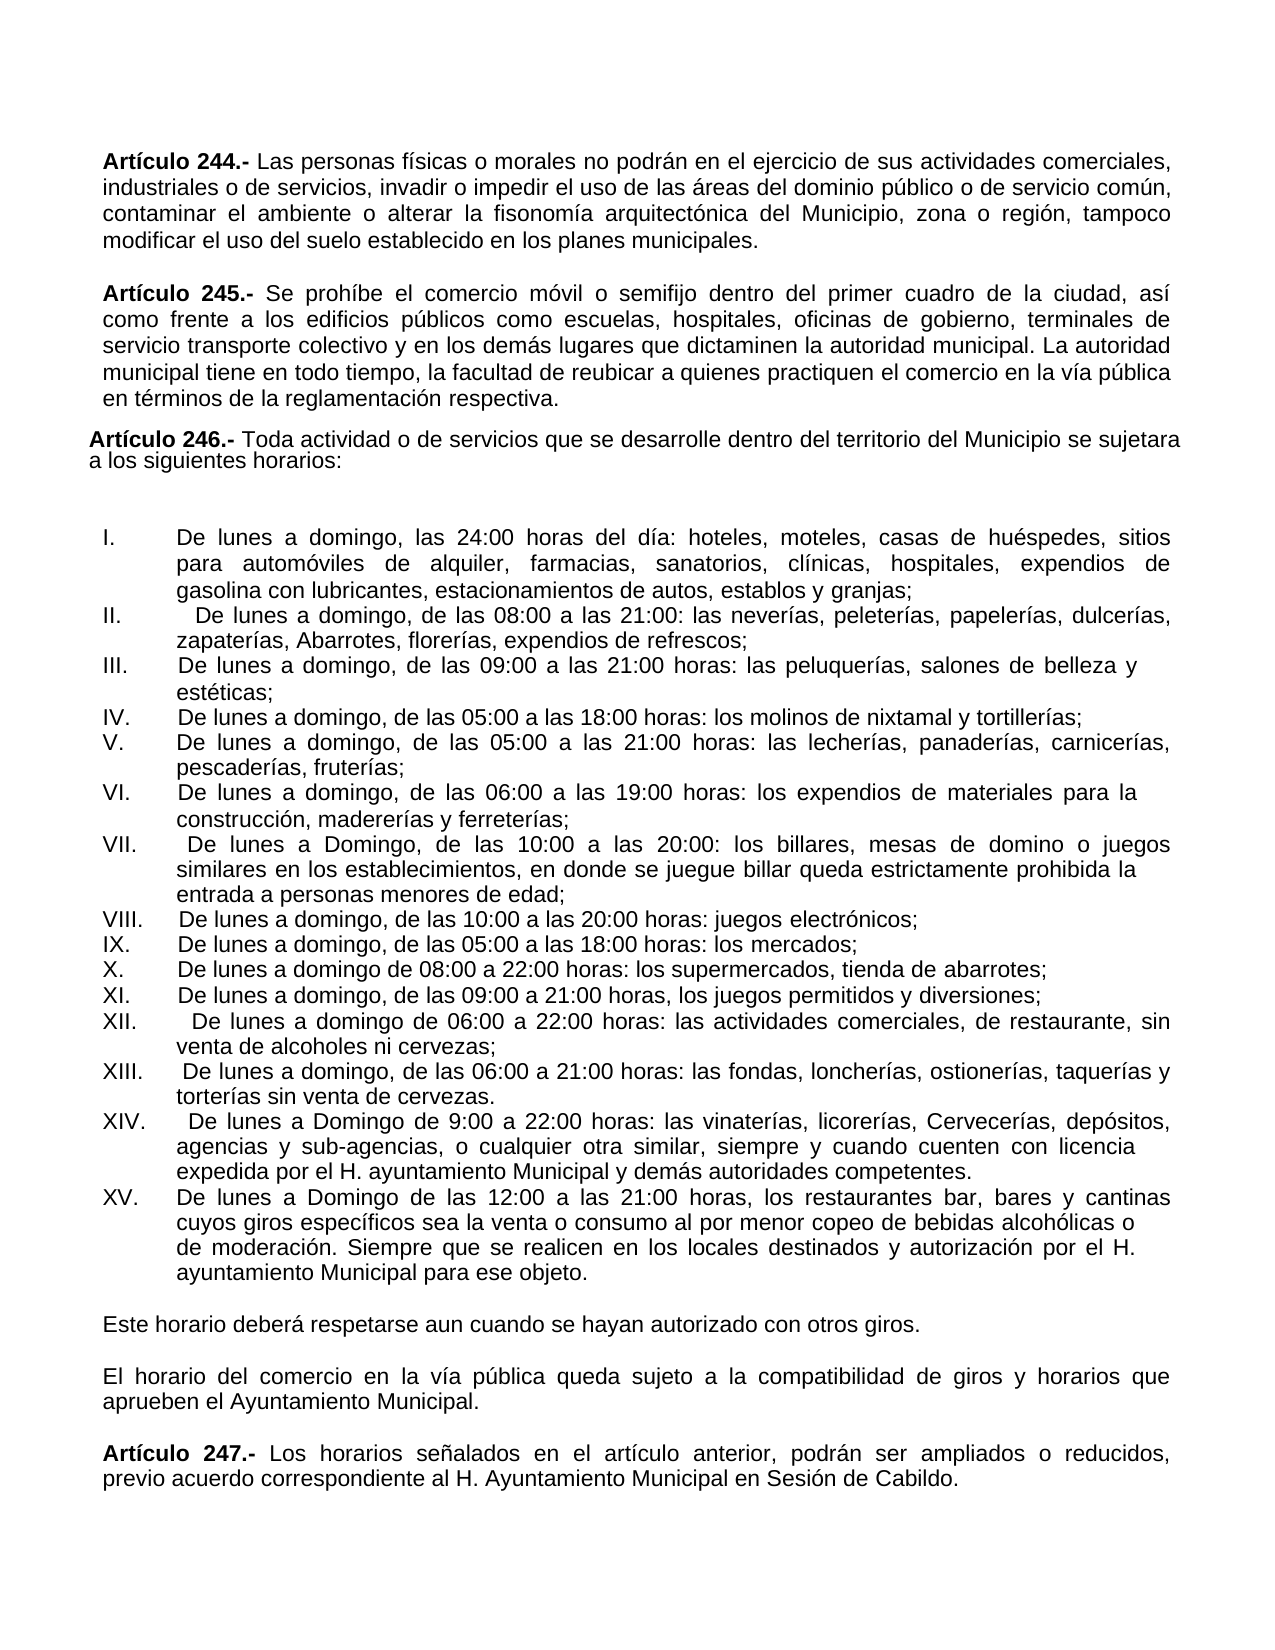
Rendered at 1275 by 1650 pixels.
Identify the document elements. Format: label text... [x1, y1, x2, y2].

text de moderación. Siempre que se realicen en los locales destinados y autorización por el H. ayuntamiento Municipal para ese objeto. [176, 1235, 1171, 1285]
text Artículo 247.- Los horarios señalados en el artículo anterior, podrán ser ampliados o reducidos, previo acuerdo correspondiente al H. Ayuntamiento Municipal en Sesión de Cabildo. [102, 1441, 1171, 1491]
text expedida por el H. ayuntamiento Municipal y demás autoridades competentes. [176, 1159, 1186, 1184]
text Artículo 245.- Se prohíbe el comercio móvil o semifijo dentro del primer cuadro de la ciudad, así como frente a los edificios públicos como escuelas, hospitales, oficinas de gobierno, terminales de servicio transporte colectivo y en los demás lugares que dictaminen la autoridad municipal. La autoridad municipal tiene en todo tiempo, la facultad de reubicar a quienes practiquen el comercio en la vía pública en términos de la reglamentación respectiva. [102, 279, 1171, 411]
text XII. De lunes a domingo de 06:00 a 22:00 horas: las actividades comerciales, de restaurante, sin venta de alcoholes ni cervezas; [102, 1009, 1171, 1059]
text estéticas; [176, 678, 1186, 705]
text V. De lunes a domingo, de las 05:00 a las 21:00 horas: las lecherías, panaderías, carnicerías, pescaderías, fruterías; [102, 731, 1171, 781]
text XIV. De lunes a Domingo de 9:00 a 22:00 horas: las vinaterías, licorerías, Cervecerías, depósitos, agencias y sub-agencias, o cualquier otra similar, siempre y cuando cuenten con licencia [102, 1109, 1171, 1159]
text IV. De lunes a domingo, de las 05:00 a las 18:00 horas: los molinos de nixtamal y tortillerías; [102, 705, 1115, 730]
text VIII. De lunes a domingo, de las 10:00 a las 20:00 horas: juegos electrónicos; IX. De lunes a domingo, de las 05:00 a las 18:00 horas: los mercados; [102, 907, 952, 957]
text construcción, madererías y ferreterías; [176, 806, 1186, 832]
text X. De lunes a domingo de 08:00 a 22:00 horas: los supermercados, tienda de abarrotes; [102, 957, 1081, 982]
text XI. De lunes a domingo, de las 09:00 a 21:00 horas, los juegos permitidos y diversiones; [102, 982, 1074, 1009]
text El horario del comercio en la vía pública queda sujeto a la compatibilidad de giros y horarios que aprueben el Ayuntamiento Municipal. [102, 1364, 1171, 1414]
text XV. De lunes a Domingo de las 12:00 a las 21:00 horas, los restaurantes bar, bares y cantinas cuyos giros específicos sea la venta o consumo al por menor copeo de bebidas alcohólicas o [102, 1185, 1171, 1235]
text VII. De lunes a Domingo, de las 10:00 a las 20:00: los billares, mesas de domino o juegos similares en los establecimientos, en donde se juegue billar queda estrictamente prohibida la [102, 832, 1171, 882]
text I. De lunes a domingo, las 24:00 horas del día: hoteles, moteles, casas de huéspedes, sitios para automóviles de alquiler, farmacias, sanatorios, clínicas, hospitales, expendios de gasolina con lubricantes, estacionamientos de autos, establos y granjas; [102, 524, 1171, 603]
text Este horario deberá respetarse aun cuando se hayan autorizado con otros giros. [102, 1311, 955, 1338]
text XIII. De lunes a domingo, de las 06:00 a 21:00 horas: las fondas, loncherías, ostionerías, taquerías y torterías sin venta de cervezas. [102, 1059, 1171, 1109]
text II. De lunes a domingo, de las 08:00 a las 21:00: las neverías, peleterías, papelerías, dulcerías, zapaterías, Abarrotes, florerías, expendios de refrescos; [102, 603, 1171, 653]
text Artículo 246.- Toda actividad o de servicios que se desarrolle dentro del territorio del Municipio se sujetara a los siguientes horarios: [89, 431, 1186, 473]
text Artículo 244.- Las personas físicas o morales no podrán en el ejercicio de sus actividades comerciales, industriales o de servicios, invadir o impedir el uso de las áreas del dominio público o de servicio común, contaminar el ambiente o alterar la fisonomía arquitectónica del Municipio, zona o región, tampoco modificar el uso del suelo establecido en los planes municipales. [102, 148, 1172, 253]
text III. De lunes a domingo, de las 09:00 a las 21:00 horas: las peluquerías, salones de belleza y [102, 653, 1171, 678]
text VI. De lunes a domingo, de las 06:00 a las 19:00 horas: los expendios de materiales para la [102, 781, 1170, 806]
text entrada a personas menores de edad; [176, 882, 1186, 907]
